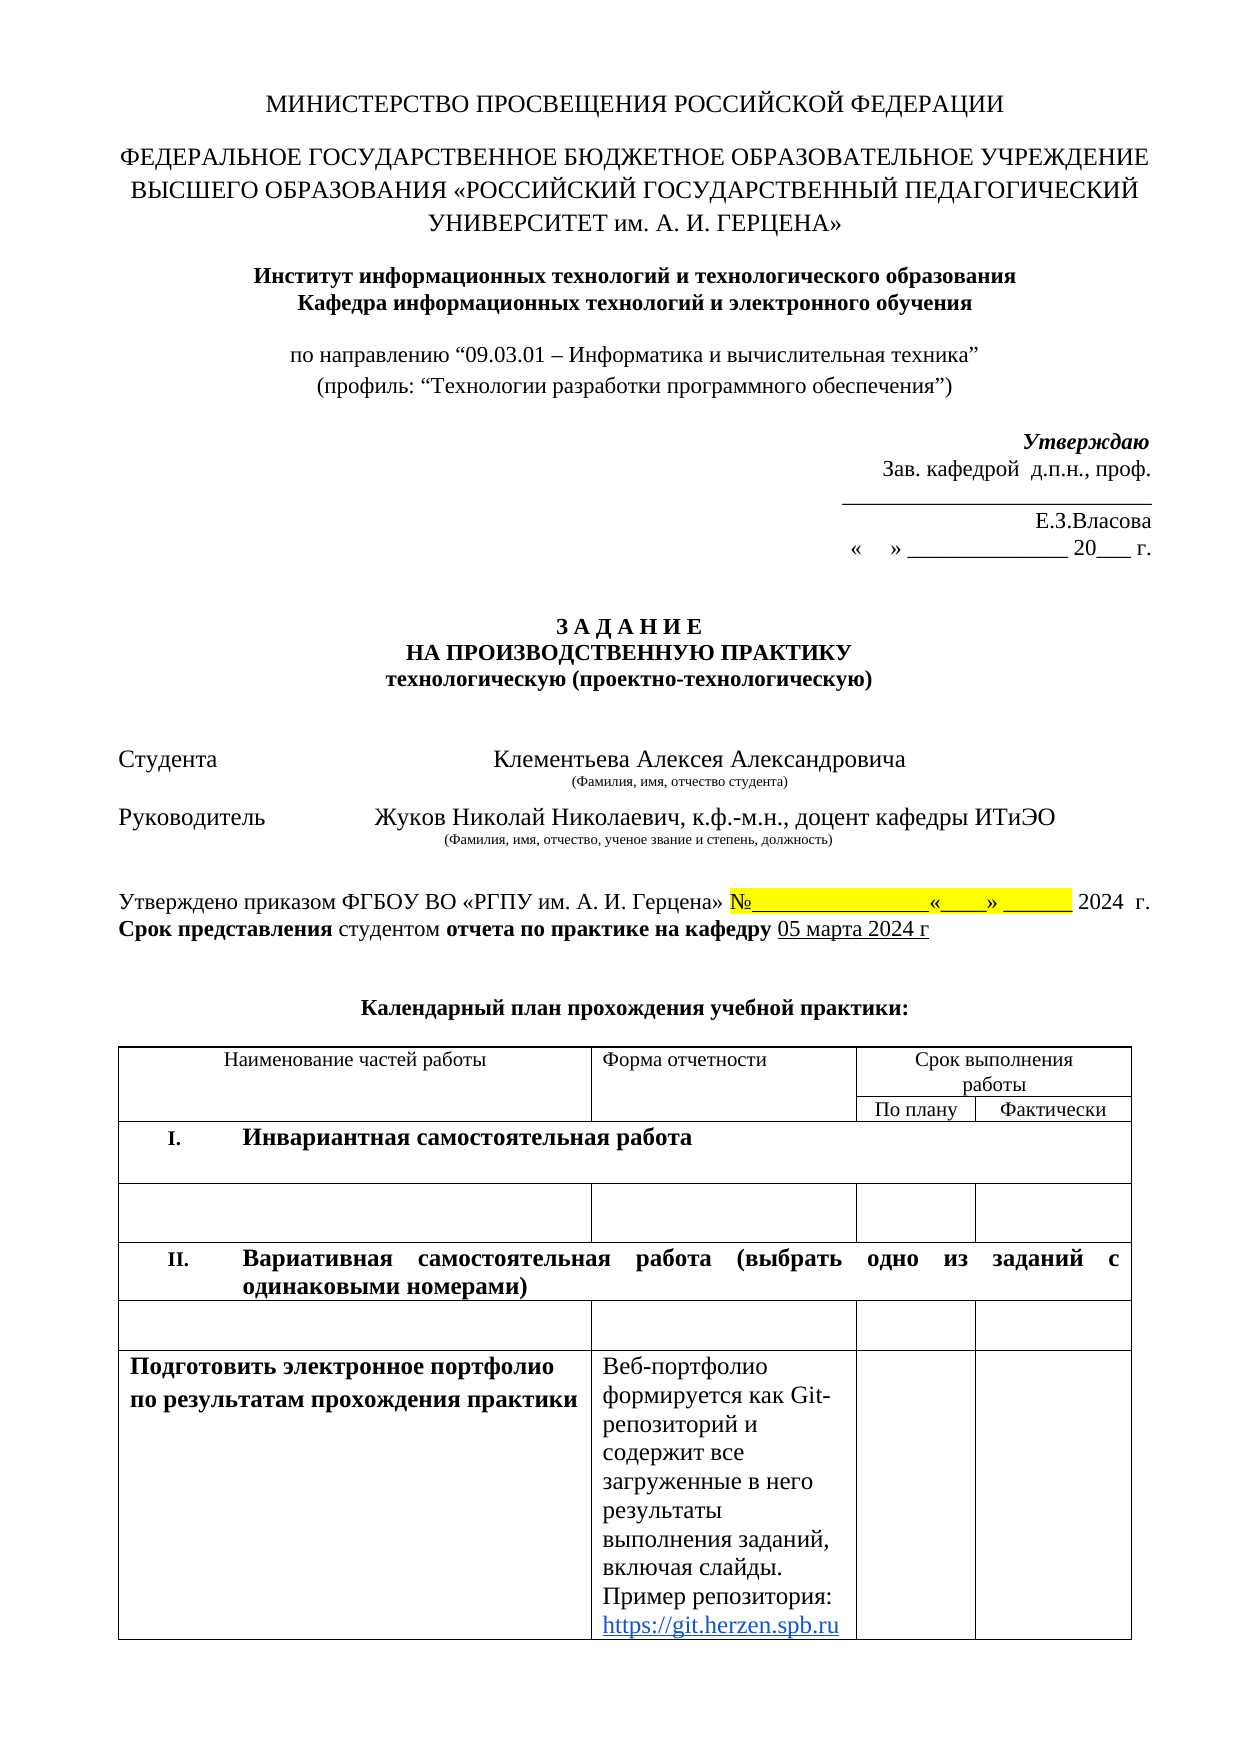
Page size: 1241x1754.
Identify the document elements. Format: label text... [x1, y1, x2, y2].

table_cell По плану [857, 1097, 975, 1121]
table_header Наименование частей работы [119, 1048, 591, 1121]
text Е.З.Власова [62, 507, 1152, 534]
text ФЕДЕРАЛЬНОЕ ГОСУДАРСТВЕННОЕ БЮДЖЕТНОЕ ОБРАЗОВАТЕЛЬНОЕ УЧРЕЖДЕНИЕ ВЫСШЕГО ОБРАЗОВАНИЯ «РОССИЙСКИЙ ГОСУДАРСТВЕННЫЙ ПЕДАГОГИЧЕСКИЙ УНИВЕРСИТЕТ им. А. И. ГЕРЦЕНА» [118, 142, 1152, 237]
text Утверждено приказом ФГБОУ ВО «РГПУ им. А. И. Герцена» № «____» ______ 2024 г. [118, 888, 730, 914]
table_cell Вариативная самостоятельная работа (выбрать одно из заданий с одинаковыми номерами) [119, 1243, 1131, 1300]
text Институт информационных технологий и технологического образования [118, 262, 1152, 289]
table_cell Фактически [976, 1097, 1131, 1121]
table_cell [857, 1184, 975, 1242]
text Зав. кафедрой д.п.н., проф. [62, 454, 1152, 481]
table_cell [857, 1351, 975, 1639]
text (профиль: “Технологии разработки программного обеспечения”) [118, 372, 1152, 398]
text Календарный план прохождения учебной практики: [118, 994, 1152, 1020]
table_header Форма отчетности [592, 1048, 856, 1121]
text МИНИСТЕРСТВО ПРОСВЕЩЕНИЯ РОССИЙСКОЙ ФЕДЕРАЦИИ [118, 89, 1152, 117]
text технологическую (проектно-технологическую) [62, 665, 1152, 692]
table_cell [857, 1301, 975, 1350]
table_cell [976, 1184, 1131, 1242]
text Руководитель Жуков Николай Николаевич, к.ф.-м.н., доцент кафедры ИТиЭО [118, 802, 1152, 831]
table_cell [976, 1351, 1131, 1639]
table_header Срок выполнения работы [857, 1048, 1131, 1096]
table_cell [592, 1301, 856, 1350]
text Срок представления студентом отчета по практике на кафедру 05 марта 2024 г [118, 914, 1152, 941]
text (Фамилия, имя, отчество студента) [493, 773, 1152, 802]
text (Фамилия, имя, отчество, ученое звание и степень, должность) [118, 831, 1152, 859]
text НА ПРОИЗВОДСТВЕННУЮ ПРАКТИКУ [62, 639, 1152, 665]
text З А Д А Н И Е [62, 613, 1152, 639]
text Студента Клементьева Алексея Александровича [118, 744, 1152, 773]
table_cell [592, 1184, 856, 1242]
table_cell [592, 1351, 856, 1639]
text ___________________________ [62, 481, 1152, 507]
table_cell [119, 1351, 591, 1639]
text по направлению “09.03.01 – Информатика и вычислительная техника” [118, 341, 1152, 368]
table_cell [119, 1184, 591, 1242]
text « » ______________ 20___ г. [62, 534, 1152, 560]
table_cell [976, 1301, 1131, 1350]
table_cell [119, 1301, 591, 1350]
text Кафедра информационных технологий и электронного обучения [118, 289, 1152, 315]
table_cell Инвариантная самостоятельная работа [119, 1122, 1131, 1183]
text Утверждаю [62, 428, 1152, 454]
